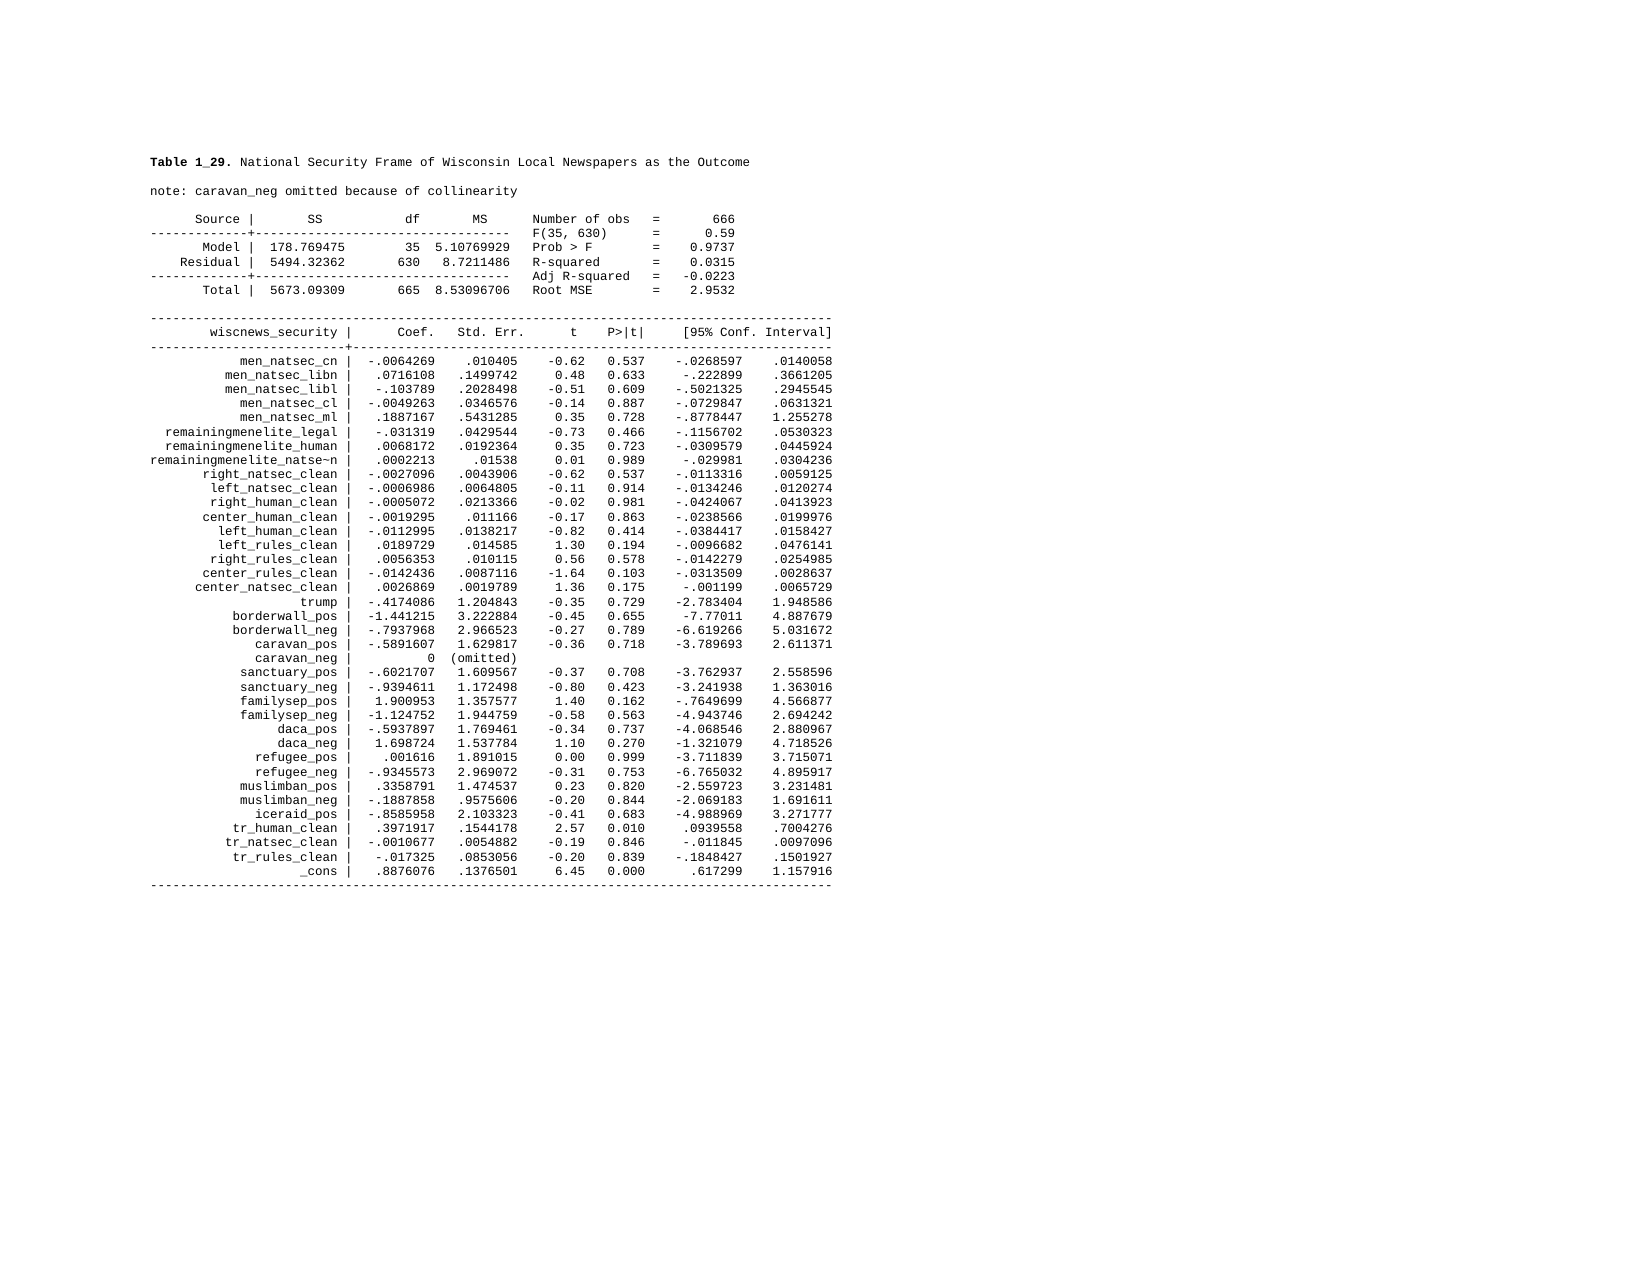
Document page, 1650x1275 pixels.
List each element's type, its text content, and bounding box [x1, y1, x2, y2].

text right_rules_clean | .0056353 .010115 0.56 0.578 -.0142279 .0254985 [150, 553, 1500, 567]
text wiscnews_security | Coef. Std. Err. t P>|t| [95% Conf. Interval] [150, 326, 1500, 341]
text daca_neg | 1.698724 1.537784 1.10 0.270 -1.321079 4.718526 [150, 737, 1500, 751]
text ------------------------------------------------------------------------------------------- [150, 312, 1500, 326]
text familysep_neg | -1.124752 1.944759 -0.58 0.563 -4.943746 2.694242 [150, 709, 1500, 723]
text men_natsec_libn | .0716108 .1499742 0.48 0.633 -.222899 .3661205 [150, 369, 1500, 383]
text right_natsec_clean | -.0027096 .0043906 -0.62 0.537 -.0113316 .0059125 [150, 468, 1500, 482]
text borderwall_pos | -1.441215 3.222884 -0.45 0.655 -7.77011 4.887679 [150, 610, 1500, 624]
text right_human_clean | -.0005072 .0213366 -0.02 0.981 -.0424067 .0413923 [150, 496, 1500, 511]
text remainingmenelite_legal | -.031319 .0429544 -0.73 0.466 -.1156702 .0530323 [150, 426, 1500, 440]
text left_rules_clean | .0189729 .014585 1.30 0.194 -.0096682 .0476141 [150, 539, 1500, 553]
text muslimban_neg | -.1887858 .9575606 -0.20 0.844 -2.069183 1.691611 [150, 794, 1500, 808]
text men_natsec_cn | -.0064269 .010405 -0.62 0.537 -.0268597 .0140058 [150, 355, 1500, 369]
text tr_rules_clean | -.017325 .0853056 -0.20 0.839 -.1848427 .1501927 [150, 851, 1500, 865]
text daca_pos | -.5937897 1.769461 -0.34 0.737 -4.068546 2.880967 [150, 723, 1500, 737]
text caravan_neg | 0 (omitted) [150, 652, 1500, 666]
text -------------+---------------------------------- Adj R-squared = -0.0223 [150, 270, 1500, 284]
text Source | SS df MS Number of obs = 666 [150, 213, 1500, 227]
text center_human_clean | -.0019295 .011166 -0.17 0.863 -.0238566 .0199976 [150, 511, 1500, 525]
text refugee_pos | .001616 1.891015 0.00 0.999 -3.711839 3.715071 [150, 751, 1500, 766]
text men_natsec_libl | -.103789 .2028498 -0.51 0.609 -.5021325 .2945545 [150, 383, 1500, 397]
text familysep_pos | 1.900953 1.357577 1.40 0.162 -.7649699 4.566877 [150, 695, 1500, 709]
text borderwall_neg | -.7937968 2.966523 -0.27 0.789 -6.619266 5.031672 [150, 624, 1500, 638]
text refugee_neg | -.9345573 2.969072 -0.31 0.753 -6.765032 4.895917 [150, 766, 1500, 780]
text tr_human_clean | .3971917 .1544178 2.57 0.010 .0939558 .7004276 [150, 822, 1500, 836]
text note: caravan_neg omitted because of collinearity [150, 185, 1500, 199]
text center_natsec_clean | .0026869 .0019789 1.36 0.175 -.001199 .0065729 [150, 581, 1500, 596]
text Residual | 5494.32362 630 8.7211486 R-squared = 0.0315 [150, 256, 1500, 270]
text trump | -.4174086 1.204843 -0.35 0.729 -2.783404 1.948586 [150, 596, 1500, 610]
text caravan_pos | -.5891607 1.629817 -0.36 0.718 -3.789693 2.611371 [150, 638, 1500, 652]
text remainingmenelite_natse~n | .0002213 .01538 0.01 0.989 -.029981 .0304236 [150, 454, 1500, 468]
text Model | 178.769475 35 5.10769929 Prob > F = 0.9737 [150, 241, 1500, 256]
text ------------------------------------------------------------------------------------------- [150, 879, 1500, 893]
text tr_natsec_clean | -.0010677 .0054882 -0.19 0.846 -.011845 .0097096 [150, 836, 1500, 851]
text iceraid_pos | -.8585958 2.103323 -0.41 0.683 -4.988969 3.271777 [150, 808, 1500, 822]
text center_rules_clean | -.0142436 .0087116 -1.64 0.103 -.0313509 .0028637 [150, 567, 1500, 581]
text left_human_clean | -.0112995 .0138217 -0.82 0.414 -.0384417 .0158427 [150, 525, 1500, 539]
text remainingmenelite_human | .0068172 .0192364 0.35 0.723 -.0309579 .0445924 [150, 440, 1500, 454]
text muslimban_pos | .3358791 1.474537 0.23 0.820 -2.559723 3.231481 [150, 780, 1500, 794]
text Total | 5673.09309 665 8.53096706 Root MSE = 2.9532 [150, 284, 1500, 298]
text _cons | .8876076 .1376501 6.45 0.000 .617299 1.157916 [150, 865, 1500, 879]
text left_natsec_clean | -.0006986 .0064805 -0.11 0.914 -.0134246 .0120274 [150, 482, 1500, 496]
text -------------+---------------------------------- F(35, 630) = 0.59 [150, 227, 1500, 241]
text sanctuary_pos | -.6021707 1.609567 -0.37 0.708 -3.762937 2.558596 [150, 666, 1500, 681]
text --------------------------+---------------------------------------------------------------- [150, 341, 1500, 355]
text men_natsec_cl | -.0049263 .0346576 -0.14 0.887 -.0729847 .0631321 [150, 397, 1500, 411]
text Table 1_29. National Security Frame of Wisconsin Local Newspapers as the Outcome [150, 156, 1500, 171]
text sanctuary_neg | -.9394611 1.172498 -0.80 0.423 -3.241938 1.363016 [150, 681, 1500, 695]
text men_natsec_ml | .1887167 .5431285 0.35 0.728 -.8778447 1.255278 [150, 411, 1500, 426]
